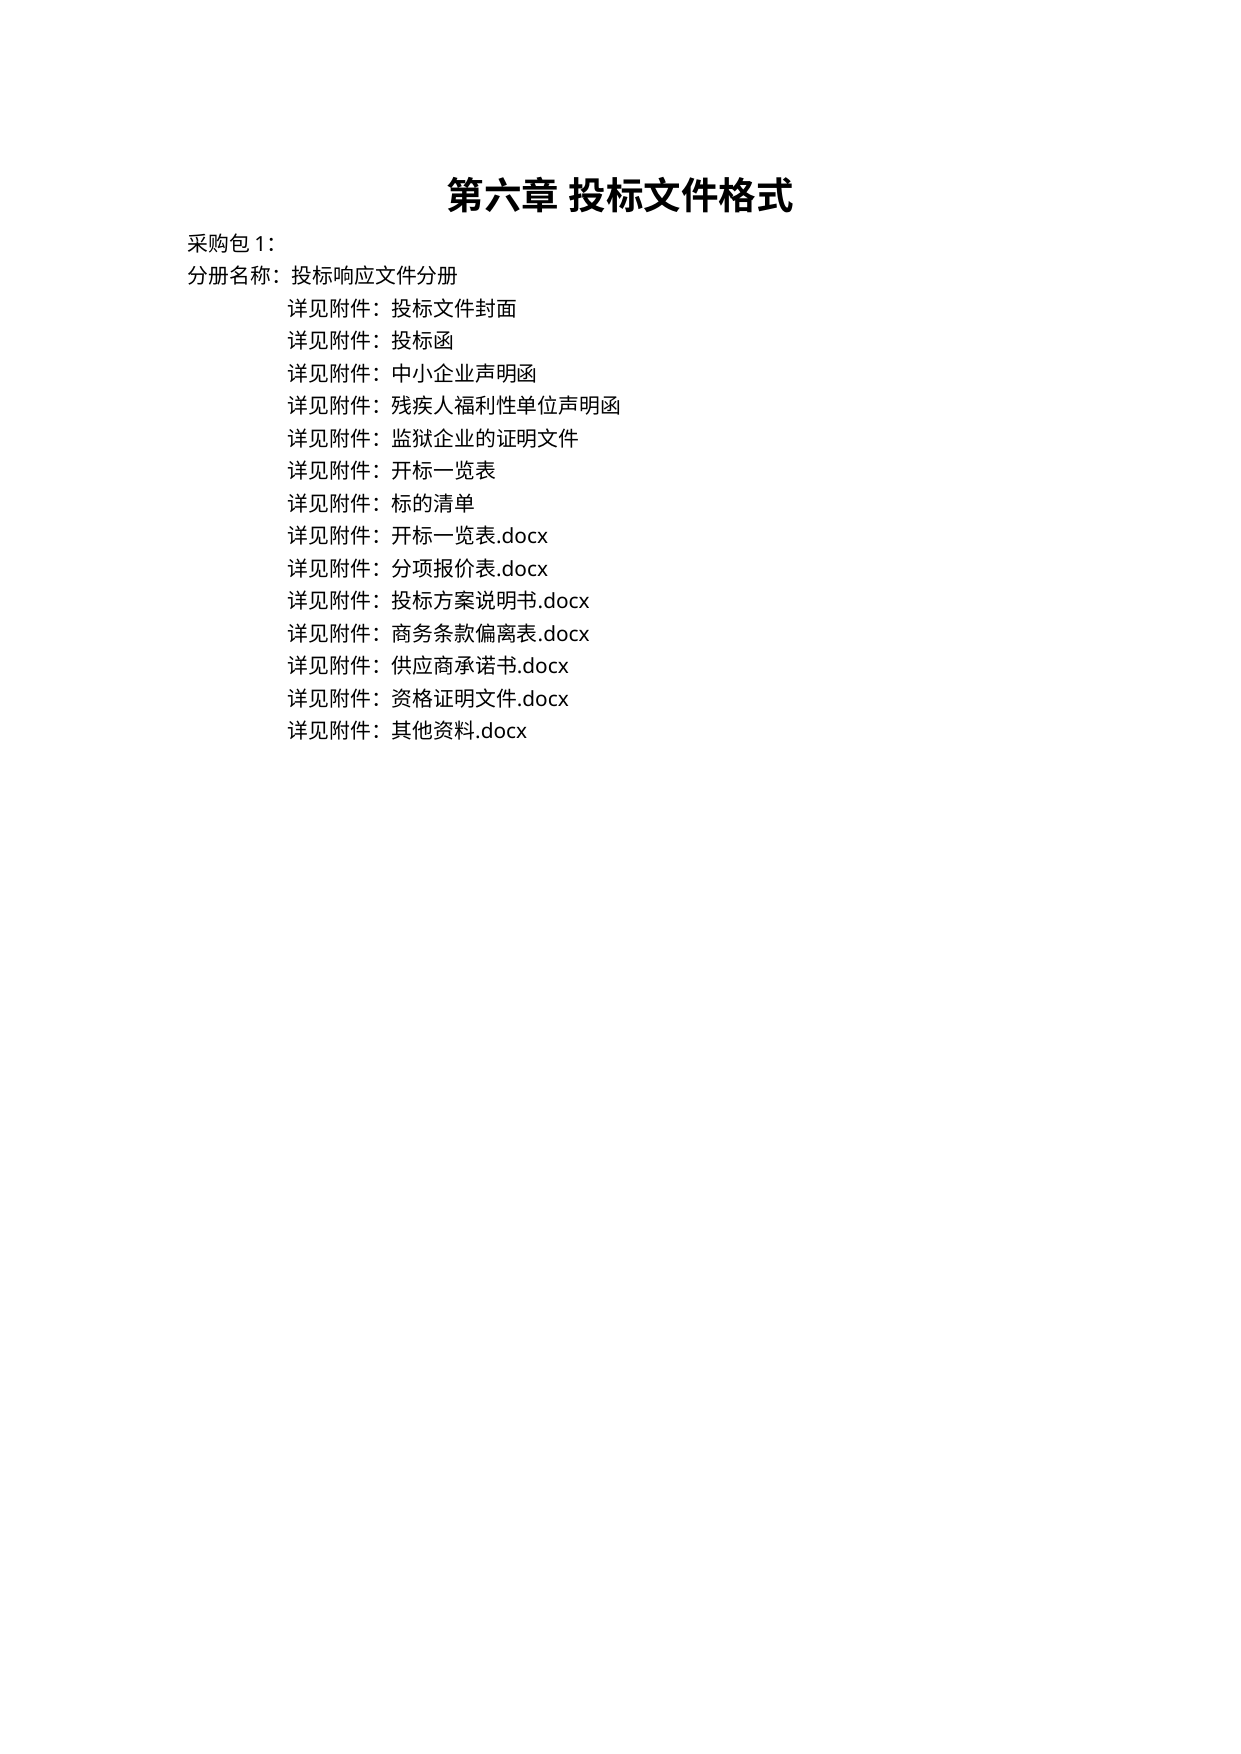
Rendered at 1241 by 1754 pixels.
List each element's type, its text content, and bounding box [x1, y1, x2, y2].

text 详见附件：监狱企业的证明文件 [187, 422, 1053, 454]
text 详见附件：投标方案说明书.docx [187, 584, 1053, 617]
text 详见附件：分项报价表.docx [187, 552, 1053, 584]
text 采购包1： [187, 227, 1053, 259]
text 详见附件：标的清单 [187, 487, 1053, 519]
text 分册名称：投标响应文件分册 [187, 259, 1053, 292]
text 详见附件：商务条款偏离表.docx [187, 617, 1053, 649]
text 第六章 投标文件格式 [187, 162, 1053, 227]
text 详见附件：中小企业声明函 [187, 357, 1053, 389]
text 详见附件：残疾人福利性单位声明函 [187, 389, 1053, 422]
text 详见附件：供应商承诺书.docx [187, 649, 1053, 682]
text 详见附件：投标文件封面 [187, 292, 1053, 324]
text 详见附件：开标一览表.docx [187, 519, 1053, 552]
text 详见附件：投标函 [187, 324, 1053, 357]
text 详见附件：开标一览表 [187, 454, 1053, 487]
text 详见附件：资格证明文件.docx [187, 682, 1053, 714]
text 详见附件：其他资料.docx [187, 714, 1053, 747]
